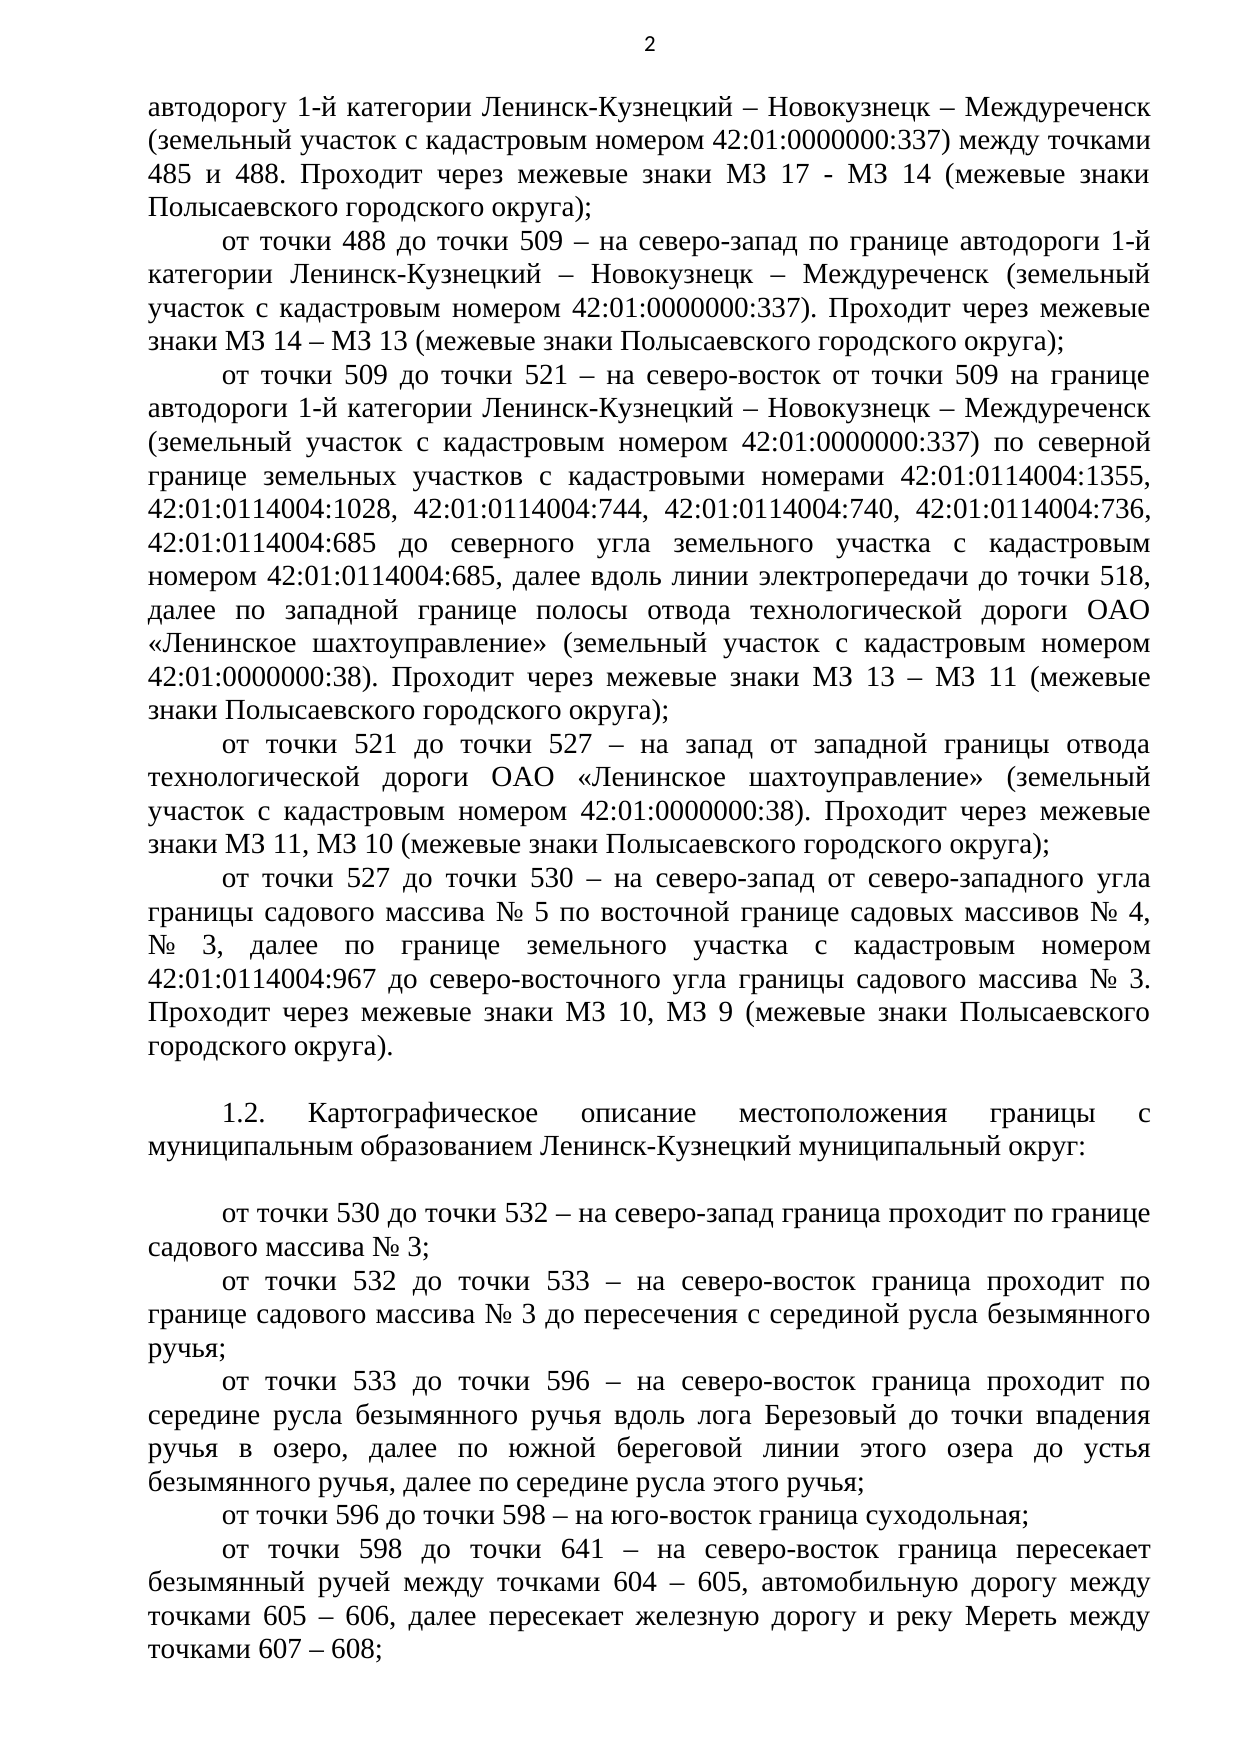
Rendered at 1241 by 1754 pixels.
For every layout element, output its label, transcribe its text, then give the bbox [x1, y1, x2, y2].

text от точки 521 до точки 527 – на запад от западной границы отвода технологической дороги ОАО «Ленинское шахтоуправление» (земельный участок с кадастровым номером 42:01:0000000:38). Проходит через межевые знаки МЗ 11, МЗ 10 (межевые знаки Полысаевского городского округа); [148, 726, 1152, 860]
text от точки 532 до точки 533 – на северо-восток граница проходит по границе садового массива № 3 до пересечения с серединой русла безымянного ручья; [148, 1263, 1152, 1363]
text от точки 596 до точки 598 – на юго-восток граница суходольная; [148, 1497, 1152, 1531]
text 1.2. Картографическое описание местоположения границы с муниципальным образованием Ленинск-Кузнецкий муниципальный округ: [148, 1095, 1152, 1162]
text от точки 530 до точки 532 – на северо-запад граница проходит по границе садового массива № 3; [148, 1196, 1152, 1263]
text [148, 89, 1152, 223]
text от точки 509 до точки 521 – на северо-восток от точки 509 на границе автодороги 1-й категории Ленинск-Кузнецкий – Новокузнецк – Междуреченск (земельный участок с кадастровым номером 42:01:0000000:337) по северной границе земельных участков с кадастровыми номерами 42:01:0114004:1355, 42:01:0114004:1028, 42:01:0114004:744, 42:01:0114004:740, 42:01:0114004:736, 42:01:0114004:685 до северного угла земельного участка с кадастровым номером 42:01:0114004:685, далее вдоль линии электропередачи до точки 518, далее по западной границе полосы отвода технологической дороги ОАО «Ленинское шахтоуправление» (земельный участок с кадастровым номером 42:01:0000000:38). Проходит через межевые знаки МЗ 13 – МЗ 11 (межевые знаки Полысаевского городского округа); [148, 357, 1152, 726]
text от точки 527 до точки 530 – на северо-запад от северо-западного угла границы садового массива № 5 по восточной границе садовых массивов № 4, № 3, далее по границе земельного участка с кадастровым номером 42:01:0114004:967 до северо-восточного угла границы садового массива № 3. Проходит через межевые знаки МЗ 10, МЗ 9 (межевые знаки Полысаевского городского округа). [148, 860, 1152, 1061]
text от точки 598 до точки 641 – на северо-восток граница пересекает безымянный ручей между точками 604 – 605, автомобильную дорогу между точками 605 – 606, далее пересекает железную дорогу и реку Мереть между точками 607 – 608; [148, 1531, 1152, 1665]
text от точки 533 до точки 596 – на северо-восток граница проходит по середине русла безымянного ручья вдоль лога Березовый до точки впадения ручья в озеро, далее по южной береговой линии этого озера до устья безымянного ручья, далее по середине русла этого ручья; [148, 1363, 1152, 1497]
text от точки 488 до точки 509 – на северо-запад по границе автодороги 1-й категории Ленинск-Кузнецкий – Новокузнецк – Междуреченск (земельный участок с кадастровым номером 42:01:0000000:337). Проходит через межевые знаки МЗ 14 – МЗ 13 (межевые знаки Полысаевского городского округа); [148, 223, 1152, 357]
